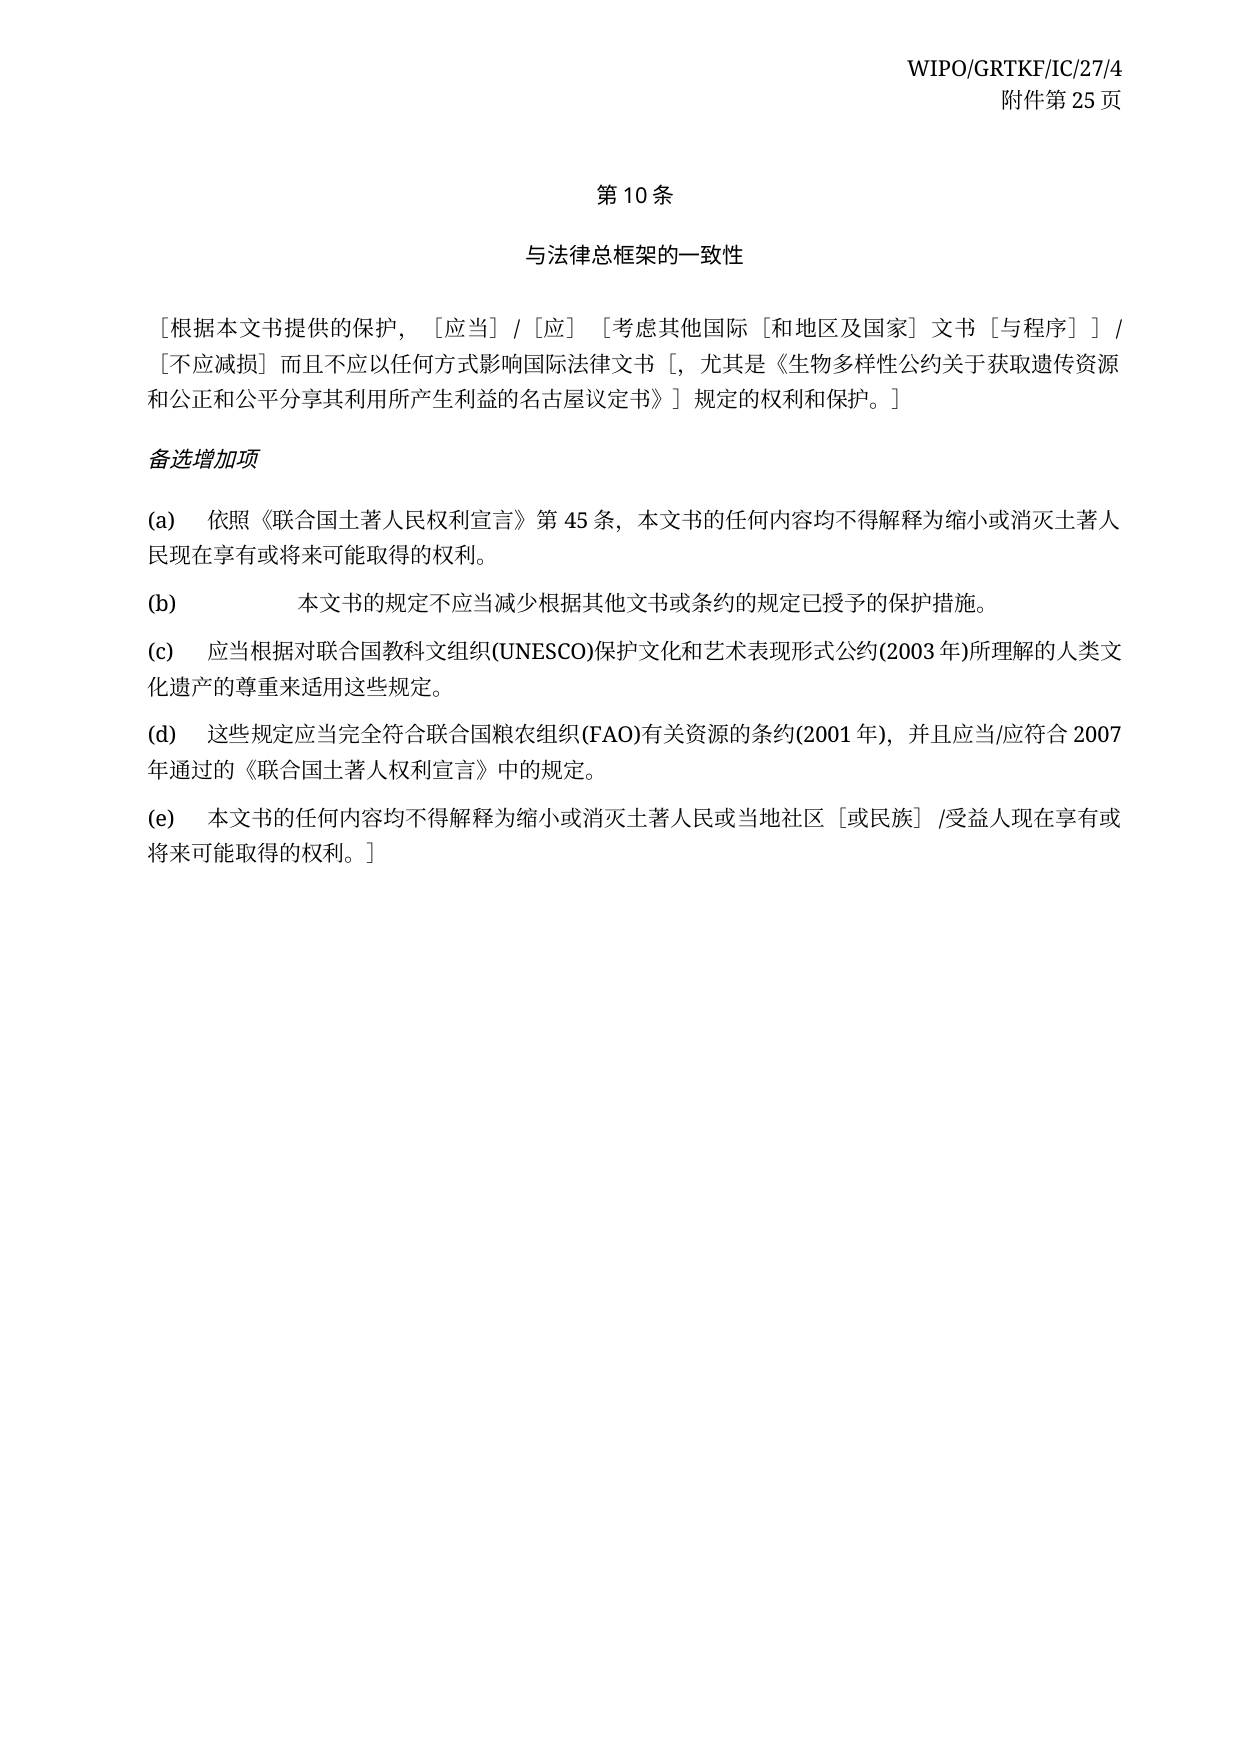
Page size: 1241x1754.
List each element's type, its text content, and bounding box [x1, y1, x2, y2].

text (d) 这些规定应当完全符合联合国粮农组织(FAO)有关资源的条约(2001年)，并且应当/应符合2007年通过的《联合国土著人权利宣言》中的规定。 [148, 714, 1122, 784]
list 本文书的规定不应当减少根据其他文书或条约的规定已授予的保护措施。 [148, 582, 1122, 618]
text (e) 本文书的任何内容均不得解释为缩小或消灭土著人民或当地社区［或民族］/受益人现在享有或将来可能取得的权利。］ [148, 797, 1122, 868]
text 与法律总框架的一致性 [148, 234, 1122, 270]
text (a) 依照《联合国土著人民权利宣言》第45条，本文书的任何内容均不得解释为缩小或消灭土著人民现在享有或将来可能取得的权利。 [148, 499, 1122, 570]
text 第10条 [148, 174, 1122, 209]
text ［根据本文书提供的保护，［应当］/［应］［考虑其他国际［和地区及国家］文书［与程序］］/［不应减损］而且不应以任何方式影响国际法律文书［，尤其是《生物多样性公约关于获取遗传资源和公正和公平分享其利用所产生利益的名古屋议定书》］规定的权利和保护。］ [148, 307, 1122, 414]
text 备选增加项 [148, 439, 1122, 474]
text (c) 应当根据对联合国教科文组织(UNESCO)保护文化和艺术表现形式公约(2003年)所理解的人类文化遗产的尊重来适用这些规定。 [148, 630, 1122, 701]
